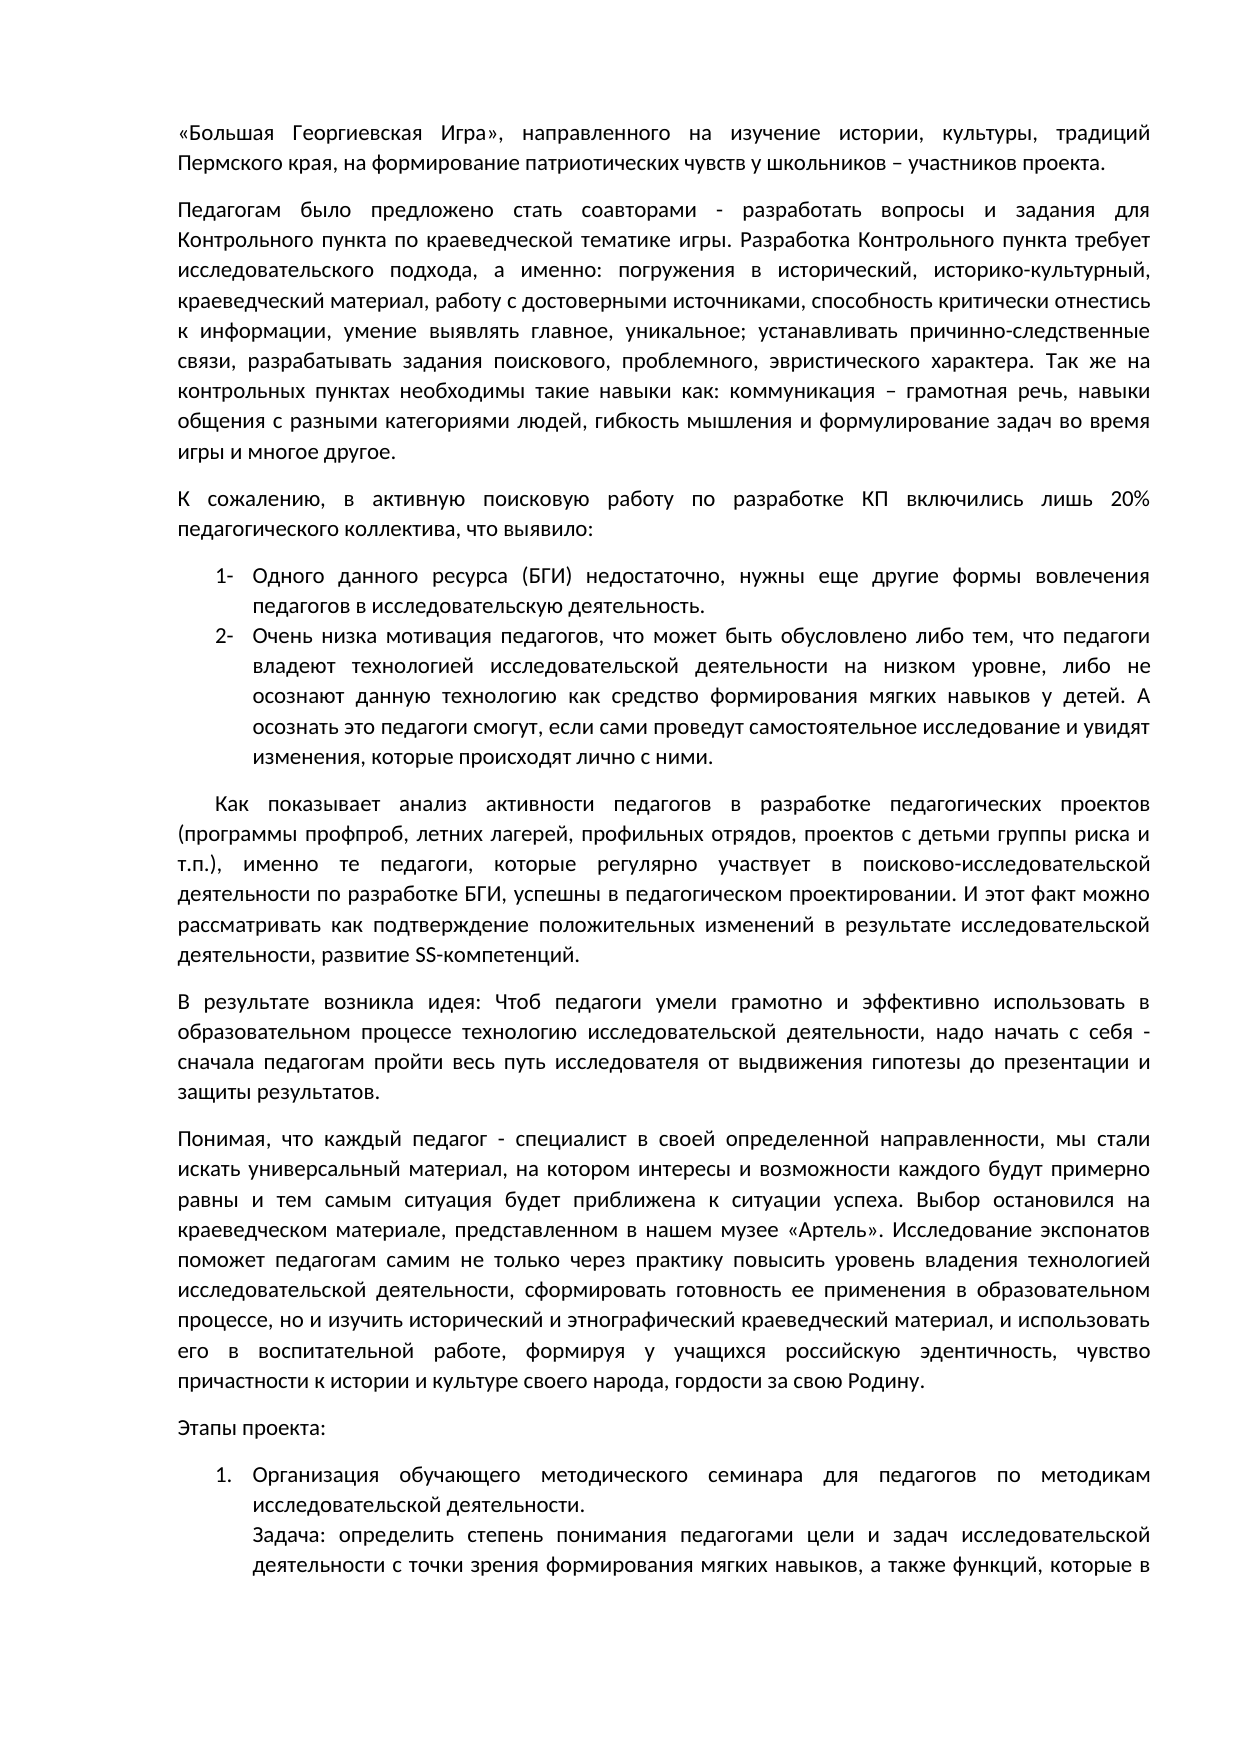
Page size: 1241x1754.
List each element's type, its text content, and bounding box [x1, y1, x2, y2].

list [252, 1520, 1152, 1578]
text Педагогам было предложено стать соавторами - разработать вопросы и задания для Контрольного пункта по краеведческой тематике игры. Разработка Контрольного пункта требует исследовательского подхода, а именно: погружения в исторический, историко-культурный, краеведческий материал, работу с достоверными источниками, способность критически отнестись к информации, умение выявлять главное, уникальное; устанавливать причинно-следственные связи, разрабатывать задания поискового, проблемного, эвристического характера. Так же на контрольных пунктах необходимы такие навыки как: коммуникация – грамотная речь, навыки общения с разными категориями людей, гибкость мышления и формулирование задач во время игры и многое другое. [177, 195, 1152, 465]
list Одного данного ресурса (БГИ) недостаточно, нужны еще другие формы вовлечения педагогов в исследовательскую деятельность. [215, 561, 1152, 619]
text В результате возникла идея: Чтоб педагоги умели грамотно и эффективно использовать в образовательном процессе технологию исследовательской деятельности, надо начать с себя - сначала педагогам пройти весь путь исследователя от выдвижения гипотезы до презентации и защиты результатов. [177, 987, 1152, 1106]
list Организация обучающего методического семинара для педагогов по методикам исследовательской деятельности. [215, 1460, 1152, 1518]
text Как показывает анализ активности педагогов в разработке педагогических проектов (программы профпроб, летних лагерей, профильных отрядов, проектов с детьми группы риска и т.п.), именно те педагоги, которые регулярно участвует в поисково-исследовательской деятельности по разработке БГИ, успешны в педагогическом проектировании. И этот факт можно рассматривать как подтверждение положительных изменений в результате исследовательской деятельности, развитие SS-компетенций. [177, 789, 1152, 968]
text К сожалению, в активную поисковую работу по разработке КП включились лишь 20% педагогического коллектива, что выявило: [177, 484, 1152, 542]
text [177, 118, 1152, 176]
text Понимая, что каждый педагог - специалист в своей определенной направленности, мы стали искать универсальный материал, на котором интересы и возможности каждого будут примерно равны и тем самым ситуация будет приближена к ситуации успеха. Выбор остановился на краеведческом материале, представленном в нашем музее «Артель». Исследование экспонатов поможет педагогам самим не только через практику повысить уровень владения технологией исследовательской деятельности, сформировать готовность ее применения в образовательном процессе, но и изучить исторический и этнографический краеведческий материал, и использовать его в воспитательной работе, формируя у учащихся российскую эдентичность, чувство причастности к истории и культуре своего народа, гордости за свою Родину. [177, 1124, 1152, 1394]
text Этапы проекта: [177, 1413, 1152, 1441]
list Очень низка мотивация педагогов, что может быть обусловлено либо тем, что педагоги владеют технологией исследовательской деятельности на низком уровне, либо не осознают данную технологию как средство формирования мягких навыков у детей. А осознать это педагоги смогут, если сами проведут самостоятельное исследование и увидят изменения, которые происходят лично с ними. [215, 621, 1152, 770]
